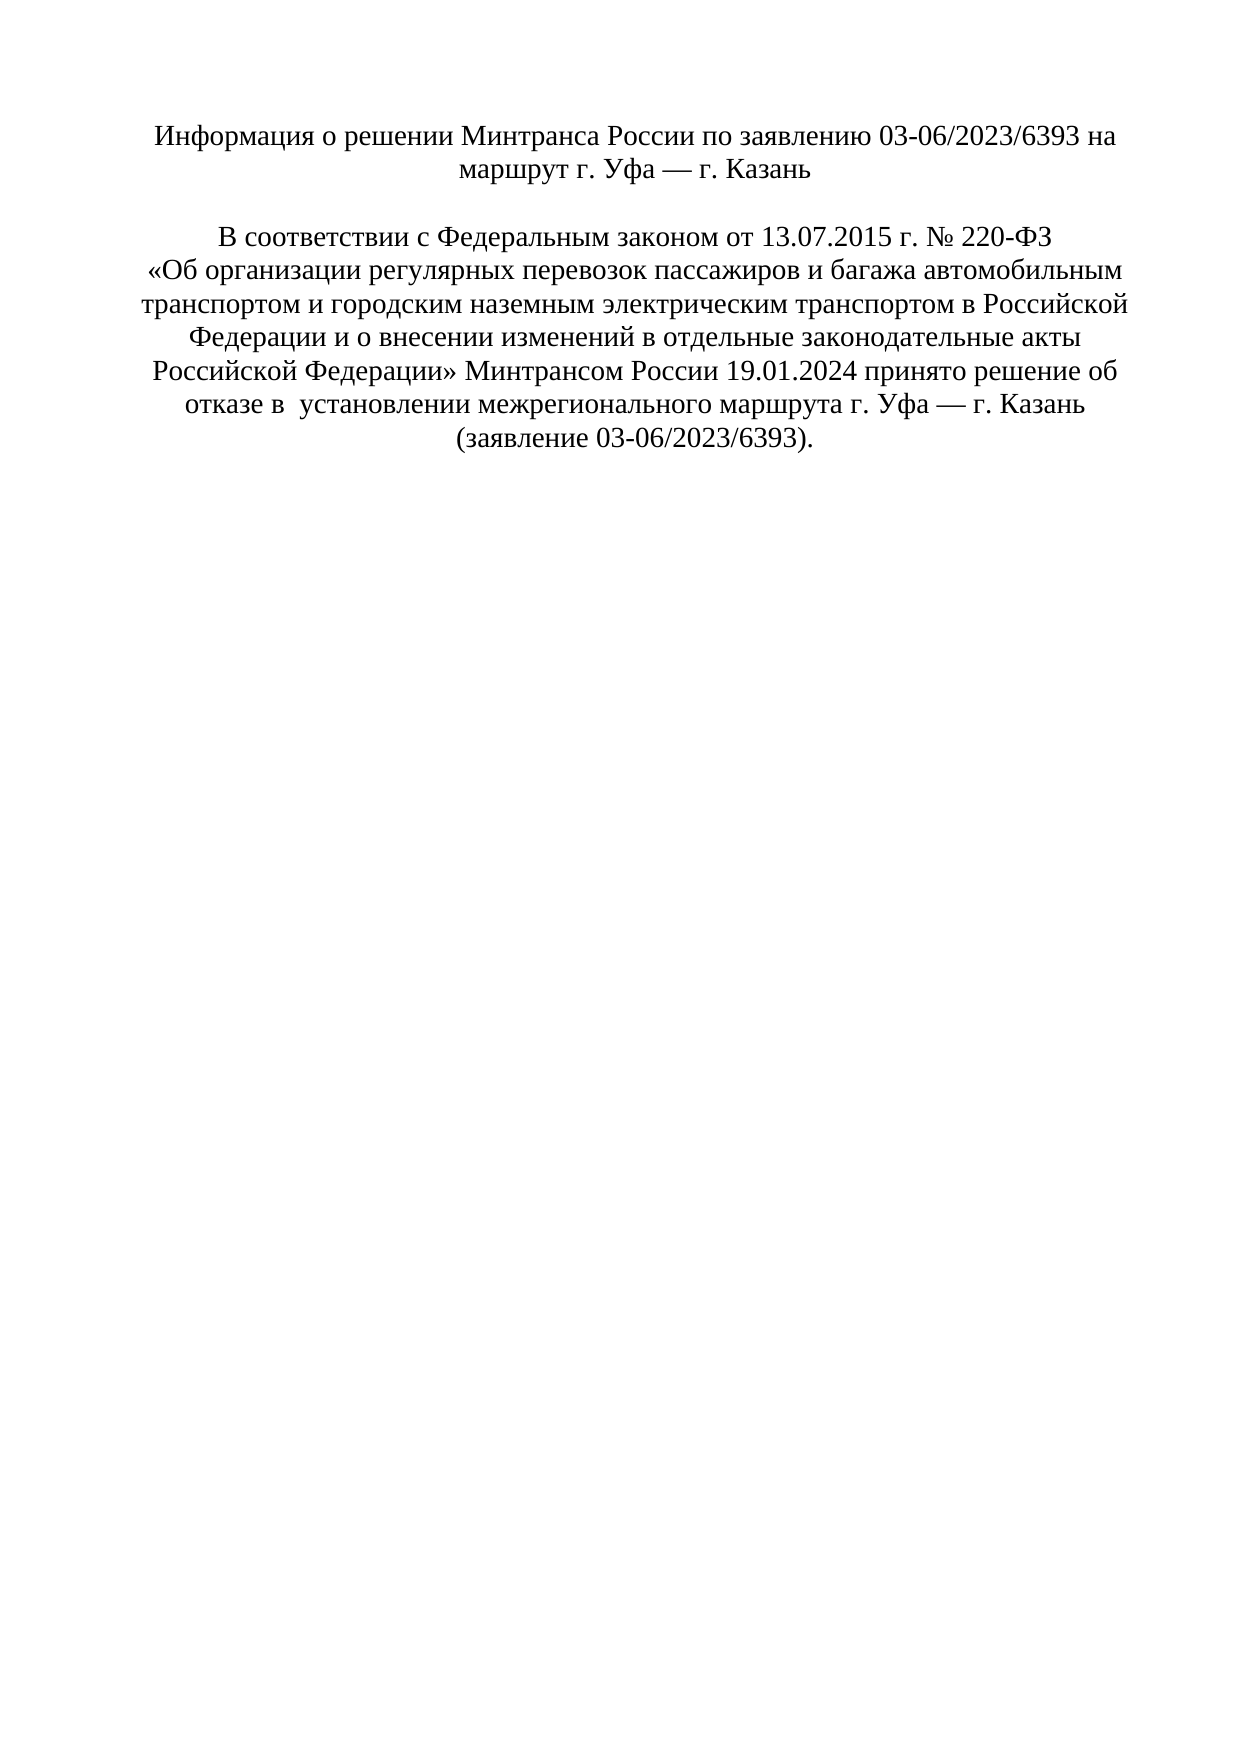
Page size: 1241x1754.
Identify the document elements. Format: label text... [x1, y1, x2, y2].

text В соответствии с Федеральным законом от 13.07.2015 г. № 220-ФЗ «Об организации регулярных перевозок пассажиров и багажа автомобильным транспортом и городским наземным электрическим транспортом в Российской Федерации и о внесении изменений в отдельные законодательные акты Российской Федерации» Минтрансом России 19.01.2024 принято решение об отказе в установлении межрегионального маршрута г. Уфа — г. Казань (заявление 03-06/2023/6393). [118, 219, 1152, 453]
text Информация о решении Минтранса России по заявлению 03-06/2023/6393 на маршрут г. Уфа — г. Казань [118, 118, 1152, 185]
